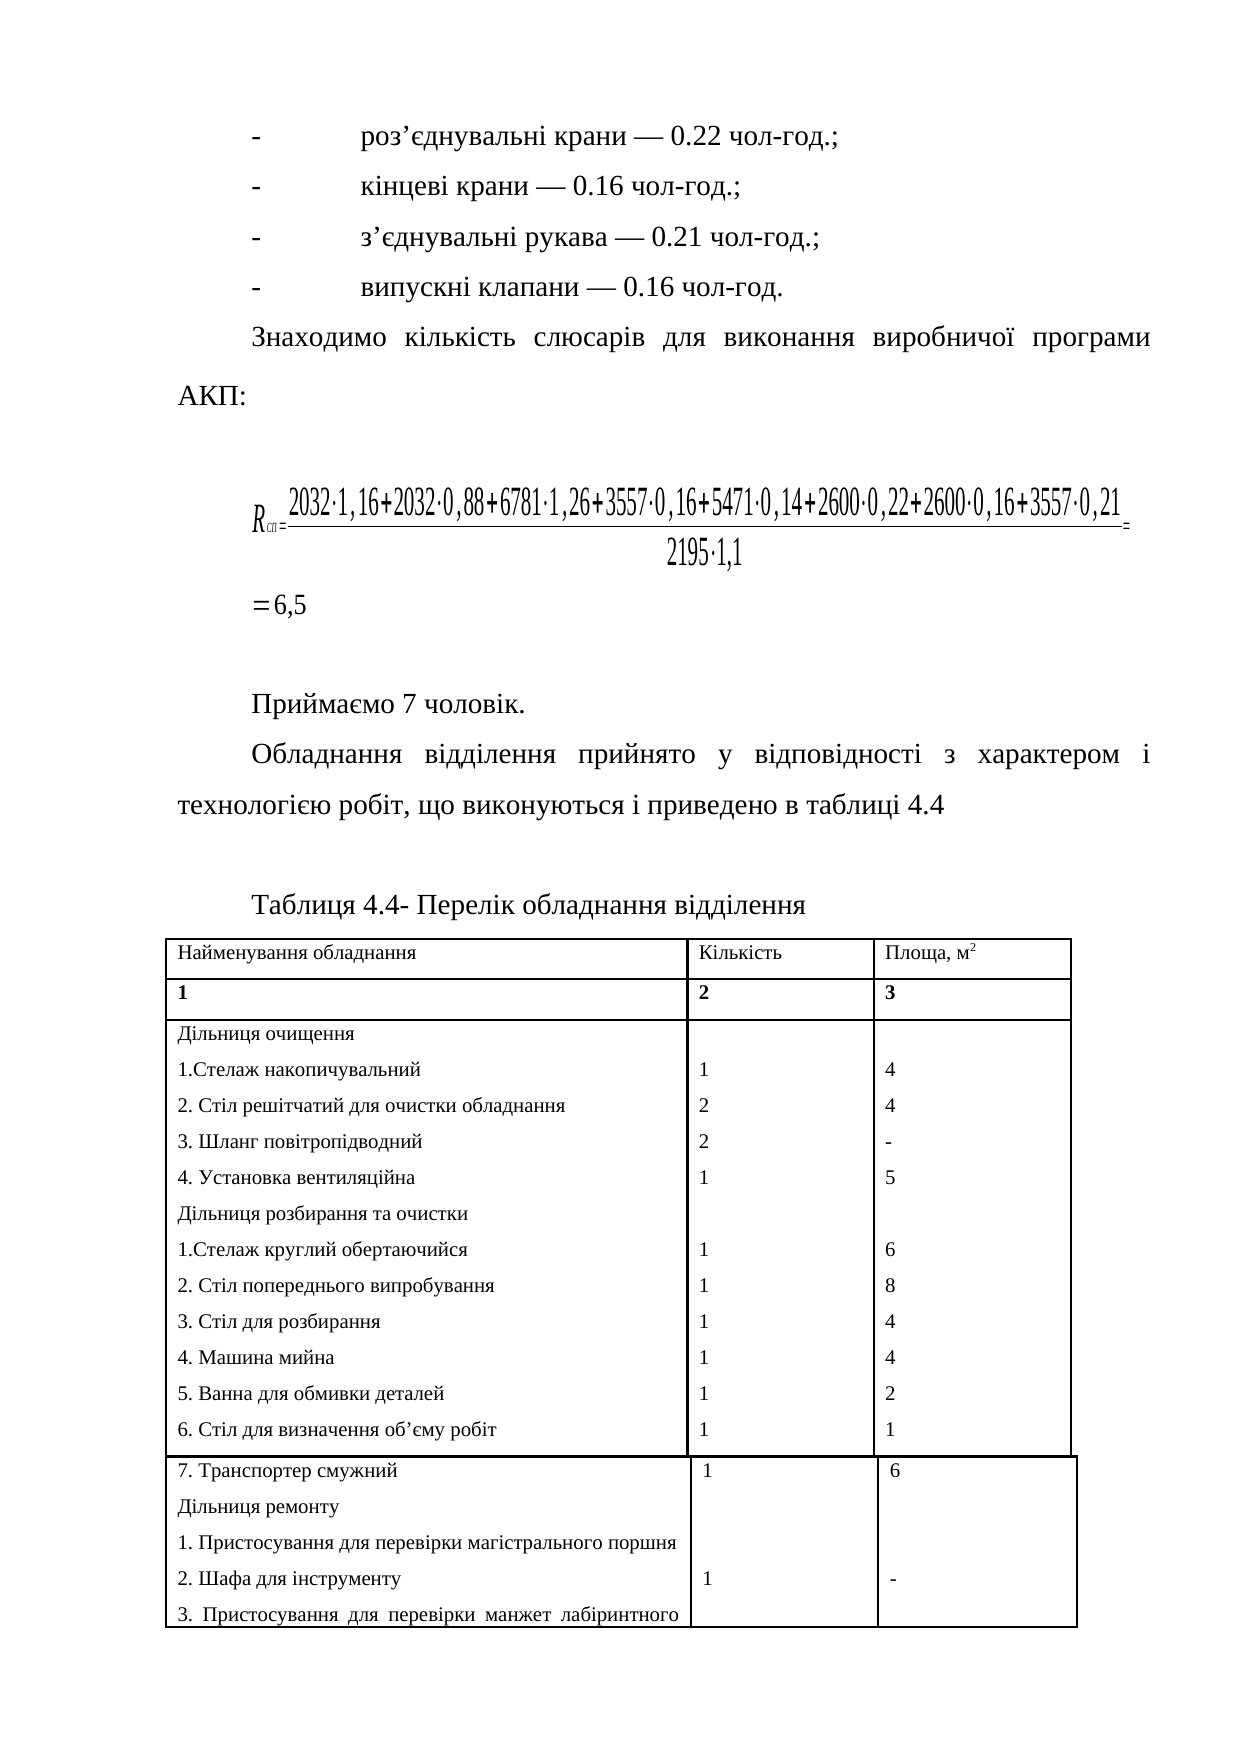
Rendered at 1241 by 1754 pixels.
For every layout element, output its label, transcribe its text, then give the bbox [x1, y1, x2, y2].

list роз’єднувальні крани ― 0.22 чол-год.; [177, 118, 1152, 152]
table_cell Дільниця очищення 1.Стелаж накопичувальний 2. Стіл решітчатий для очистки обладнання 3. Шланг повітропідводний 4. Установка вентиляційна Дільниця розбирання та очистки 1.Стелаж круглий обертаючийся 2. Стіл попереднього випробування 3. Стіл для розбирання 4. Машина мийна 5. Ванна для обмивки деталей 6. Стіл для визначення об’єму робіт [167, 1021, 686, 1455]
table_cell 3 [875, 980, 1070, 1018]
text Таблиця 4.4- Перелік обладнання відділення [177, 887, 1152, 921]
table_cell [167, 1458, 690, 1626]
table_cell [692, 1458, 877, 1626]
list кінцеві крани ― 0.16 чол-год.; [177, 168, 1152, 202]
list з’єднувальні рукава ― 0.21 чол-год.; [177, 219, 1152, 252]
text Знаходимо кількість слюсарів для виконання виробничої програми АКП: [177, 319, 1152, 412]
table_header Площа, м2 [875, 940, 1070, 978]
table_cell 4 4 - 5 6 8 4 4 2 1 [875, 1021, 1070, 1455]
table_header Найменування обладнання [167, 940, 686, 978]
table_cell 1 2 2 1 1 1 1 1 1 1 [689, 1021, 873, 1455]
list випускні клапани ― 0.16 чол-год. [177, 269, 1152, 303]
text Приймаємо 7 чоловік. [177, 686, 1152, 720]
table_cell 2 [689, 980, 873, 1018]
table_header Кількість [689, 940, 873, 978]
text Обладнання відділення прийнято у відповідності з характером і технологією робіт, що виконуються і приведено в таблиці 4.4 [177, 736, 1152, 820]
table_cell 1 [167, 980, 686, 1018]
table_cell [879, 1458, 1076, 1626]
